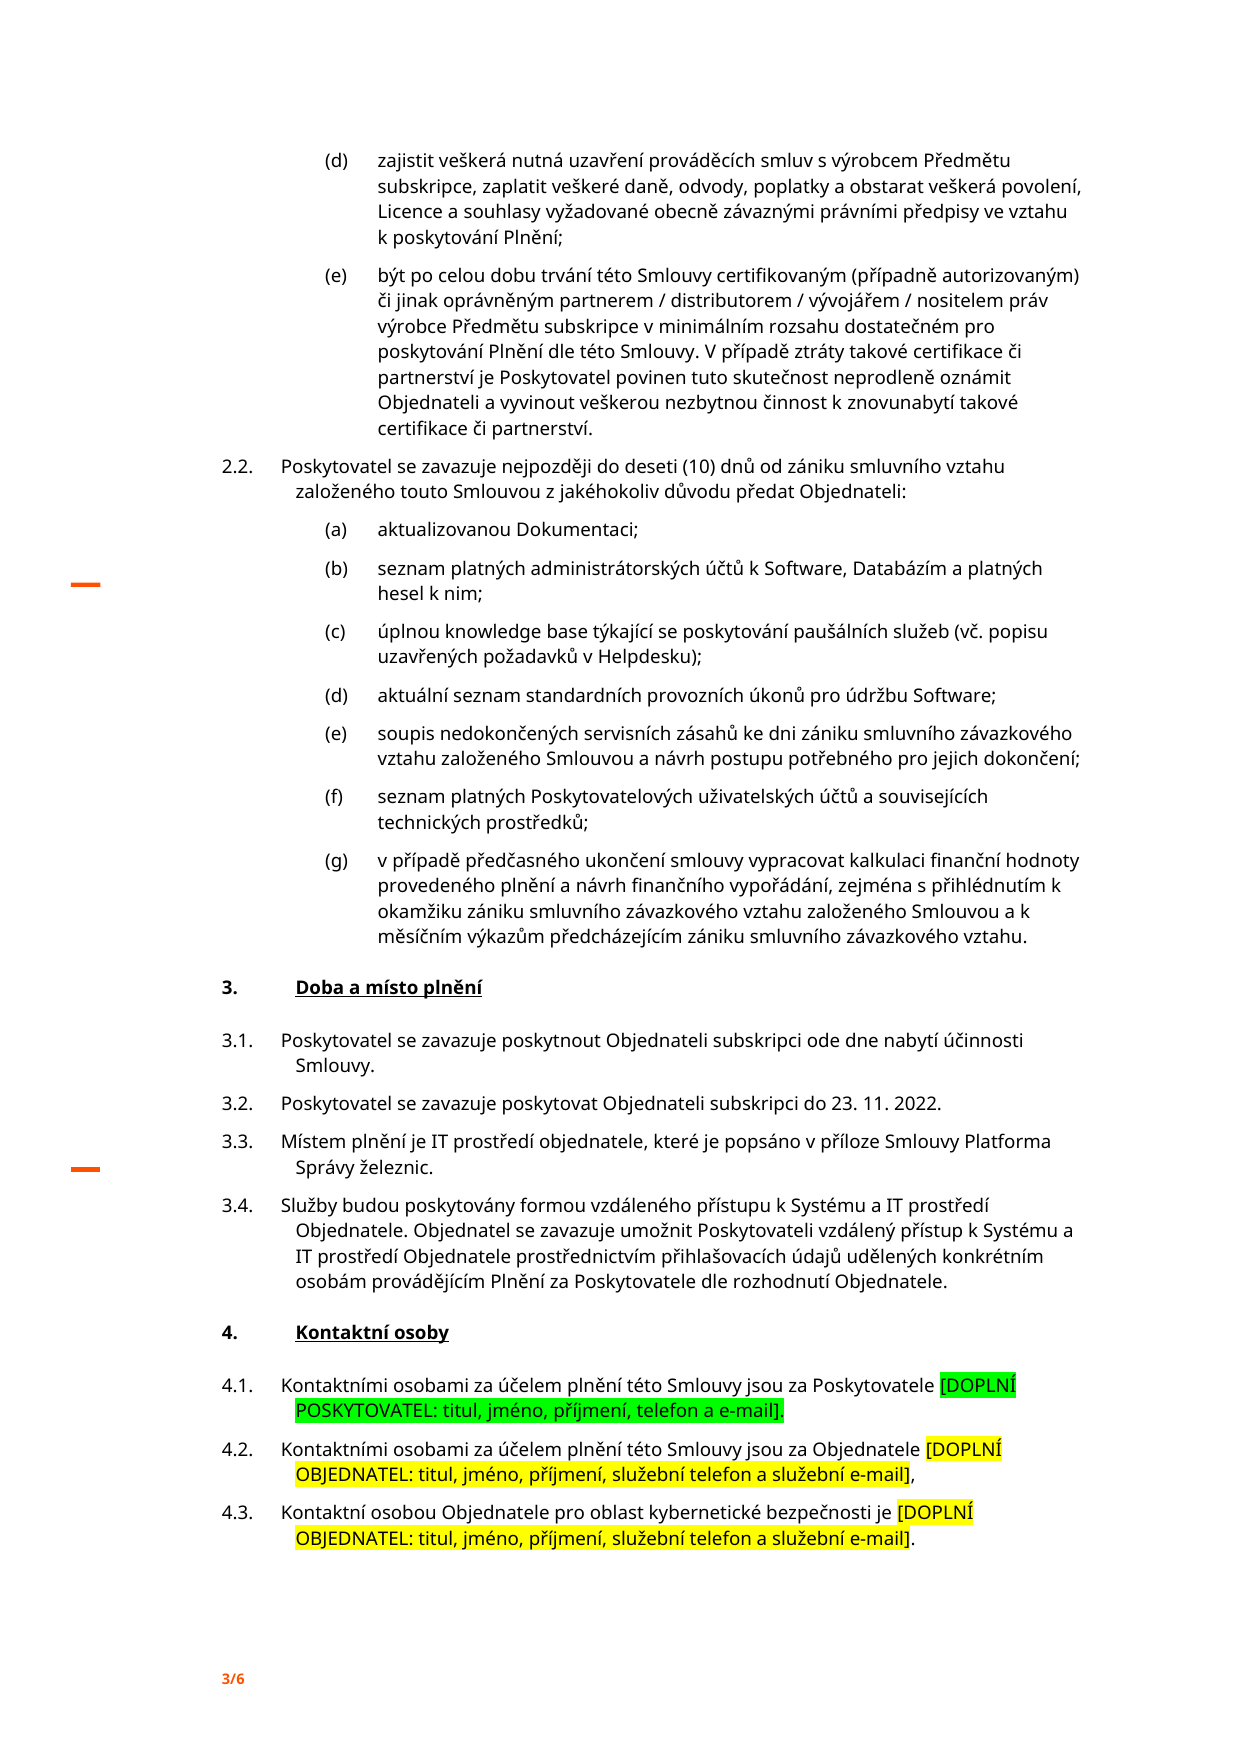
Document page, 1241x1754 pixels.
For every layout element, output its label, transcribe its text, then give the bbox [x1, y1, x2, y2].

text aktualizovanou Dokumentaci; [325, 517, 1093, 542]
list Poskytovatel se zavazuje nejpozději do deseti (10) dnů od zániku smluvního vztahu založeného touto Smlouvou z jakéhokoliv důvodu předat Objednateli: [222, 453, 1093, 504]
text aktuální seznam standardních provozních úkonů pro údržbu Software; [325, 682, 1093, 707]
text být po celou dobu trvání této Smlouvy certifikovaným (případně autorizovaným) či jinak oprávněným partnerem / distributorem / vývojářem / nositelem práv výrobce Předmětu subskripce v minimálním rozsahu dostatečném pro poskytování Plnění dle této Smlouvy. V případě ztráty takové certifikace či partnerství je Poskytovatel povinen tuto skutečnost neprodleně oznámit Objednateli a vyvinout veškerou nezbytnou činnost k znovunabytí takové certifikace či partnerství. [325, 262, 1093, 441]
text seznam platných Poskytovatelových uživatelských účtů a souvisejících technických prostředků; [325, 783, 1093, 834]
text seznam platných administrátorských účtů k Software, Databázím a platných hesel k nim; [325, 555, 1093, 606]
list Kontaktní osobou Objednatele pro oblast kybernetické bezpečnosti je [DOPLNÍ OBJEDNATEL: titul, jméno, příjmení, služební telefon a služební e-mail]. [910, 1499, 1093, 1550]
list Místem plnění je IT prostředí objednatele, které je popsáno v příloze Smlouvy Platforma Správy železnic. [222, 1129, 1093, 1180]
list Kontaktními osobami za účelem plnění této Smlouvy jsou za Objednatele [DOPLNÍ OBJEDNATEL: titul, jméno, příjmení, služební telefon a služební e-mail], [222, 1436, 1093, 1487]
text v případě předčasného ukončení smlouvy vypracovat kalkulaci finanční hodnoty provedeného plnění a návrh finančního vypořádání, zejména s přihlédnutím k okamžiku zániku smluvního závazkového vztahu založeného Smlouvou a k měsíčním výkazům předcházejícím zániku smluvního závazkového vztahu. [325, 847, 1093, 949]
subtitle Kontaktní osoby [222, 1319, 1093, 1345]
list Kontaktní osobou Objednatele pro oblast kybernetické bezpečnosti je [DOPLNÍ OBJEDNATEL: titul, jméno, příjmení, služební telefon a služební e-mail]. [222, 1499, 897, 1550]
list Kontaktními osobami za účelem plnění této Smlouvy jsou za Poskytovatele [DOPLNÍ POSKYTOVATEL: titul, jméno, příjmení, telefon a e-mail]. [222, 1372, 1093, 1423]
text úplnou knowledge base týkající se poskytování paušálních služeb (vč. popisu uzavřených požadavků v Helpdesku); [325, 618, 1093, 669]
text soupis nedokončených servisních zásahů ke dni zániku smluvního závazkového vztahu založeného Smlouvou a návrh postupu potřebného pro jejich dokončení; [325, 720, 1093, 771]
subtitle Doba a místo plnění [222, 974, 1093, 999]
list Služby budou poskytovány formou vzdáleného přístupu k Systému a IT prostředí Objednatele. Objednatel se zavazuje umožnit Poskytovateli vzdálený přístup k Systému a IT prostředí Objednatele prostřednictvím přihlašovacích údajů udělených konkrétním osobám provádějícím Plnění za Poskytovatele dle rozhodnutí Objednatele. [222, 1192, 1093, 1294]
list Poskytovatel se zavazuje poskytovat Objednateli subskripci do 23. 11. 2022. [222, 1091, 1093, 1116]
text zajistit veškerá nutná uzavření prováděcích smluv s výrobcem Předmětu subskripce, zaplatit veškeré daně, odvody, poplatky a obstarat veškerá povolení, Licence a souhlasy vyžadované obecně závaznými právními předpisy ve vztahu k poskytování Plnění; [325, 147, 1093, 249]
list Poskytovatel se zavazuje poskytnout Objednateli subskripci ode dne nabytí účinnosti Smlouvy. [222, 1027, 1093, 1078]
